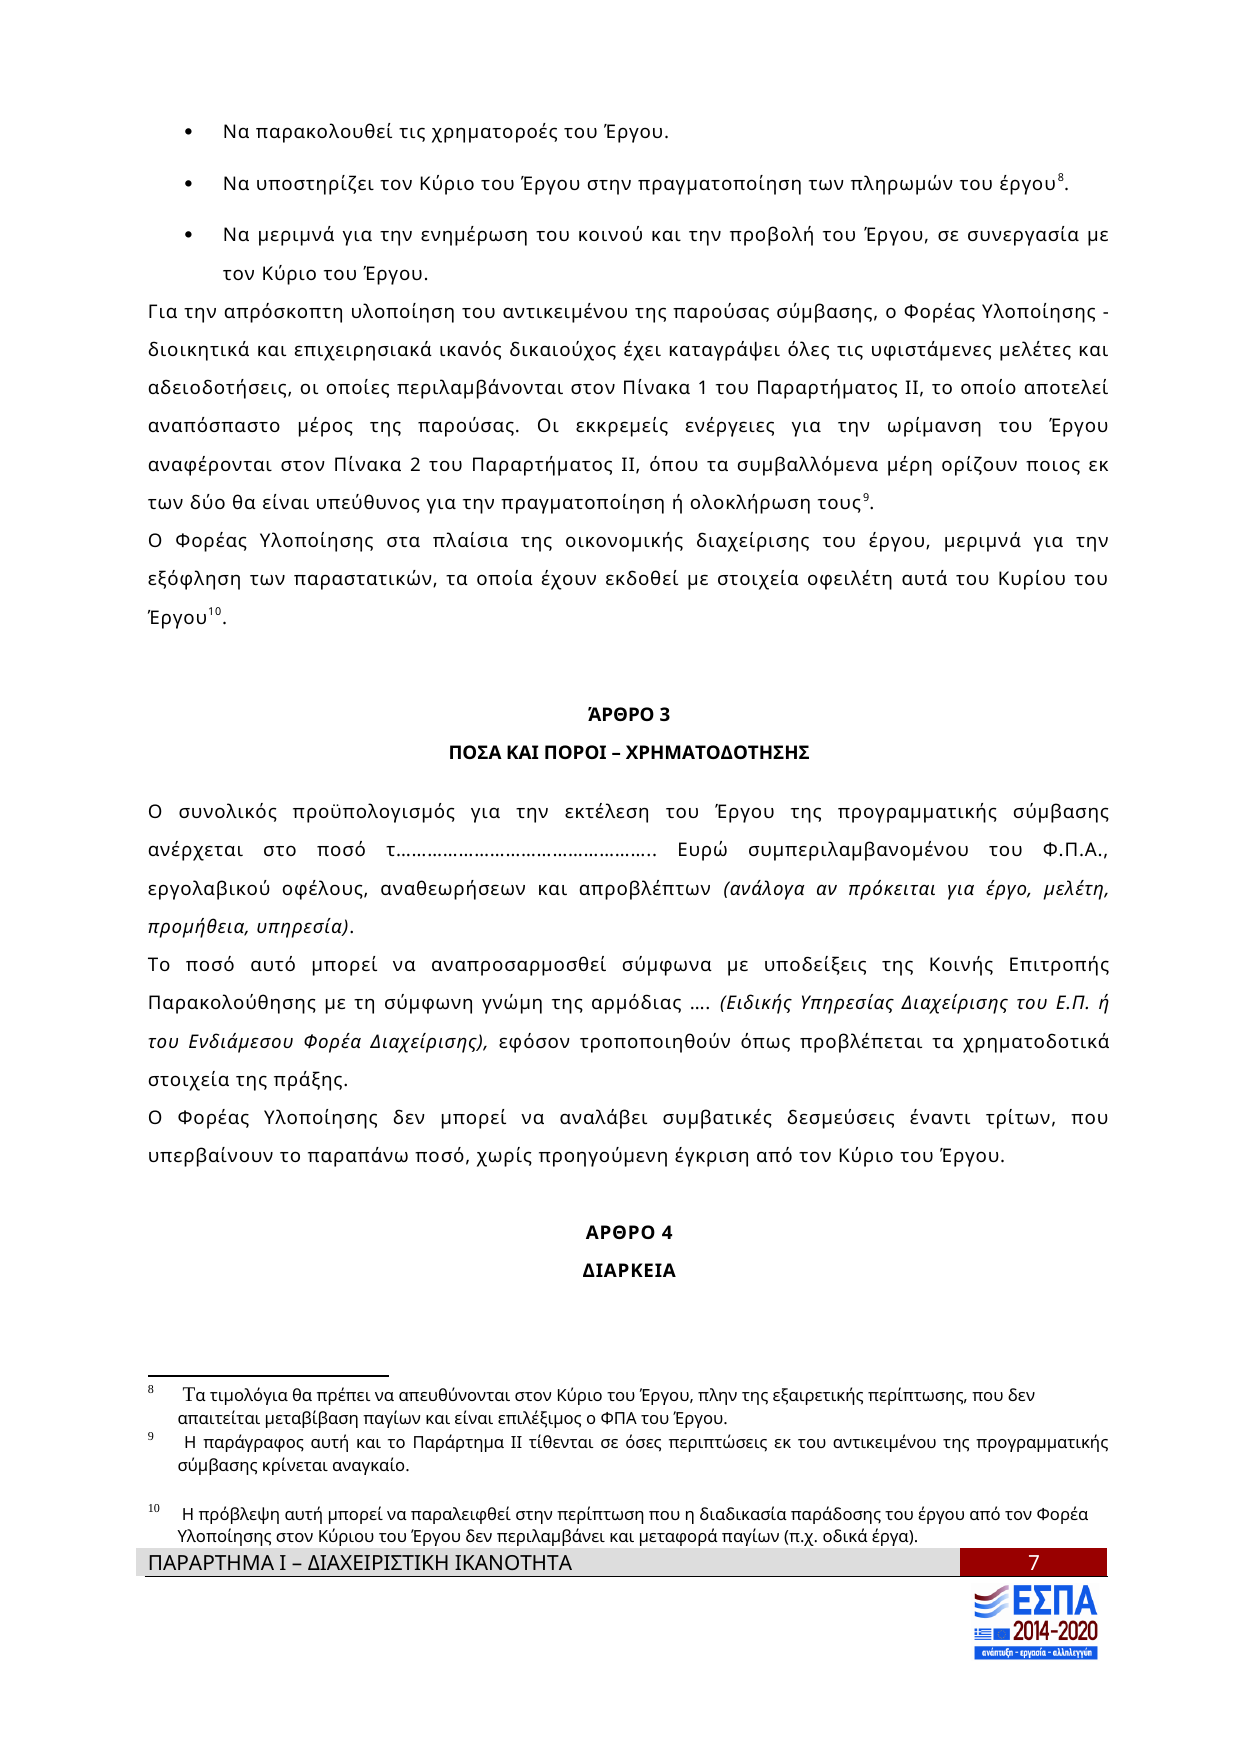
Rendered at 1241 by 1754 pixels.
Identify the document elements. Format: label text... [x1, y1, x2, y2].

text ΔΙΑΡΚΕΙΑ [148, 1257, 1110, 1283]
list Να παρακολουθεί τις χρηματοροές του Έργου. [185, 118, 1110, 144]
picture [971, 1583, 1100, 1661]
text Για την απρόσκοπτη υλοποίηση του αντικειμένου της παρούσας σύμβασης, ο Φορέας Υλοποίησης - διοικητικά και επιχειρησιακά ικανός δικαιούχος έχει καταγράψει όλες τις υφιστάμενες μελέτες και αδειοδοτήσεις, οι οποίες περιλαμβάνονται στον Πίνακα 1 του Παραρτήματος ΙΙ, το οποίο αποτελεί αναπόσπαστο μέρος της παρούσας. Οι εκκρεμείς ενέργειες για την ωρίμανση του Έργου αναφέρονται στον Πίνακα 2 του Παραρτήματος ΙΙ, όπου τα συμβαλλόμενα μέρη ορίζουν ποιος εκ των δύο θα είναι υπεύθυνος για την πραγματοποίηση ή ολοκλήρωση τους. [148, 298, 1110, 515]
list Να μεριμνά για την ενημέρωση του κοινού και την προβολή του Έργου, σε συνεργασία με τον Κύριο του Έργου. [185, 222, 1110, 285]
text Το ποσό αυτό μπορεί να αναπροσαρμοσθεί σύμφωνα με υποδείξεις της Κοινής Επιτροπής Παρακολούθησης με τη σύμφωνη γνώμη της αρμόδιας …. (Ειδικής Υπηρεσίας Διαχείρισης του Ε.Π. ή του Ενδιάμεσου Φορέα Διαχείρισης), εφόσον τροποποιηθούν όπως προβλέπεται τα χρηματοδοτικά στοιχεία της πράξης. [148, 951, 1110, 1092]
text Ο Φορέας Υλοποίησης δεν μπορεί να αναλάβει συμβατικές δεσμεύσεις έναντι τρίτων, που υπερβαίνουν το παραπάνω ποσό, χωρίς προηγούμενη έγκριση από τον Κύριο του Έργου. [148, 1104, 1110, 1168]
text Ο Φορέας Υλοποίησης στα πλαίσια της οικονομικής διαχείρισης του έργου, μεριμνά για την εξόφληση των παραστατικών, τα οποία έχουν εκδοθεί με στοιχεία οφειλέτη αυτά του Κυρίου του Έργου. [148, 527, 1110, 629]
text ΠΟΣΑ ΚΑΙ ΠΟΡΟΙ – ΧΡΗΜΑΤΟΔΟΤΗΣΗΣ [148, 739, 1110, 765]
text ΆΡΘΡΟ 3 [148, 701, 1110, 727]
text ΑΡΘΡΟ 4 [148, 1219, 1110, 1244]
text Ο συνολικός προϋπολογισμός για την εκτέλεση του Έργου της προγραμματικής σύμβασης ανέρχεται στο ποσό τ………………………………………….. Ευρώ συμπεριλαμβανομένου του Φ.Π.Α., εργολαβικού οφέλους, αναθεωρήσεων και απροβλέπτων (ανάλογα αν πρόκειται για έργο, μελέτη, προμήθεια, υπηρεσία). [148, 798, 1110, 939]
list Να υποστηρίζει τον Κύριο του Έργου στην πραγματοποίηση των πληρωμών του έργου. [185, 170, 1110, 195]
